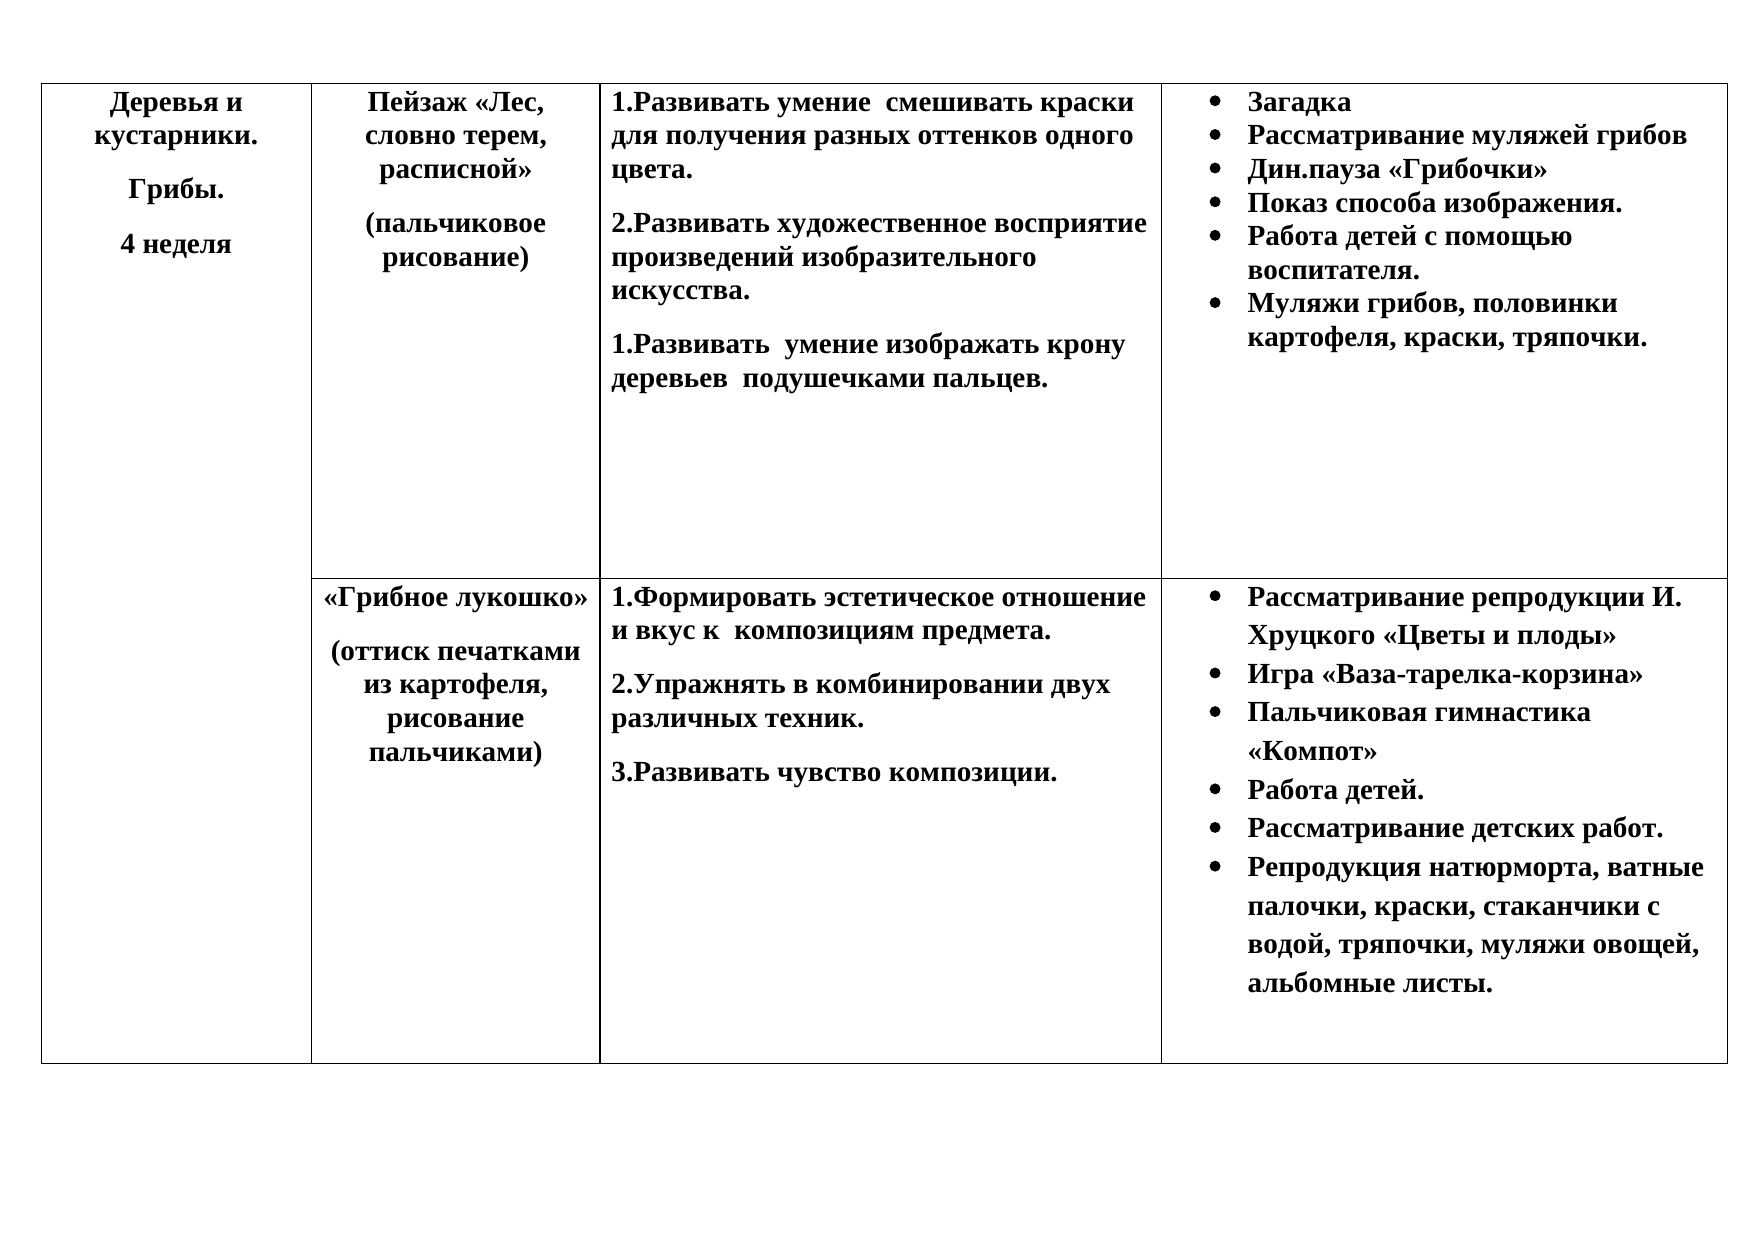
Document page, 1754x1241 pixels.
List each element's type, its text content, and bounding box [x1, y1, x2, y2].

table_cell Загадка Рассматривание муляжей грибов Дин.пауза «Грибочки» Показ способа изображения. Работа детей с помощью воспитателя. Муляжи грибов, половинки картофеля, краски, тряпочки. [1162, 84, 1727, 578]
table_cell Пейзаж «Лес, словно терем, расписной» (пальчиковое рисование) [312, 84, 599, 578]
table_cell «Грибное лукошко» (оттиск печатками из картофеля, рисование пальчиками) [312, 579, 599, 1063]
table_cell 1.Развивать умение смешивать краски для получения разных оттенков одного цвета. 2.Развивать художественное восприятие произведений изобразительного искусства. 1.Развивать умение изображать крону деревьев подушечками пальцев. [601, 84, 1161, 578]
table_cell Рассматривание репродукции И. Хруцкого «Цветы и плоды» Игра «Ваза-тарелка-корзина» Пальчиковая гимнастика «Компот» Работа детей. Рассматривание детских работ. Репродукция натюрморта, ватные палочки, краски, стаканчики с водой, тряпочки, муляжи овощей, альбомные листы. [1162, 579, 1727, 1063]
table_cell Деревья и кустарники. Грибы. 4 неделя [42, 84, 311, 1063]
table_cell 1.Формировать эстетическое отношение и вкус к композициям предмета. 2.Упражнять в комбинировании двух различных техник. 3.Развивать чувство композиции. [601, 579, 1161, 1063]
